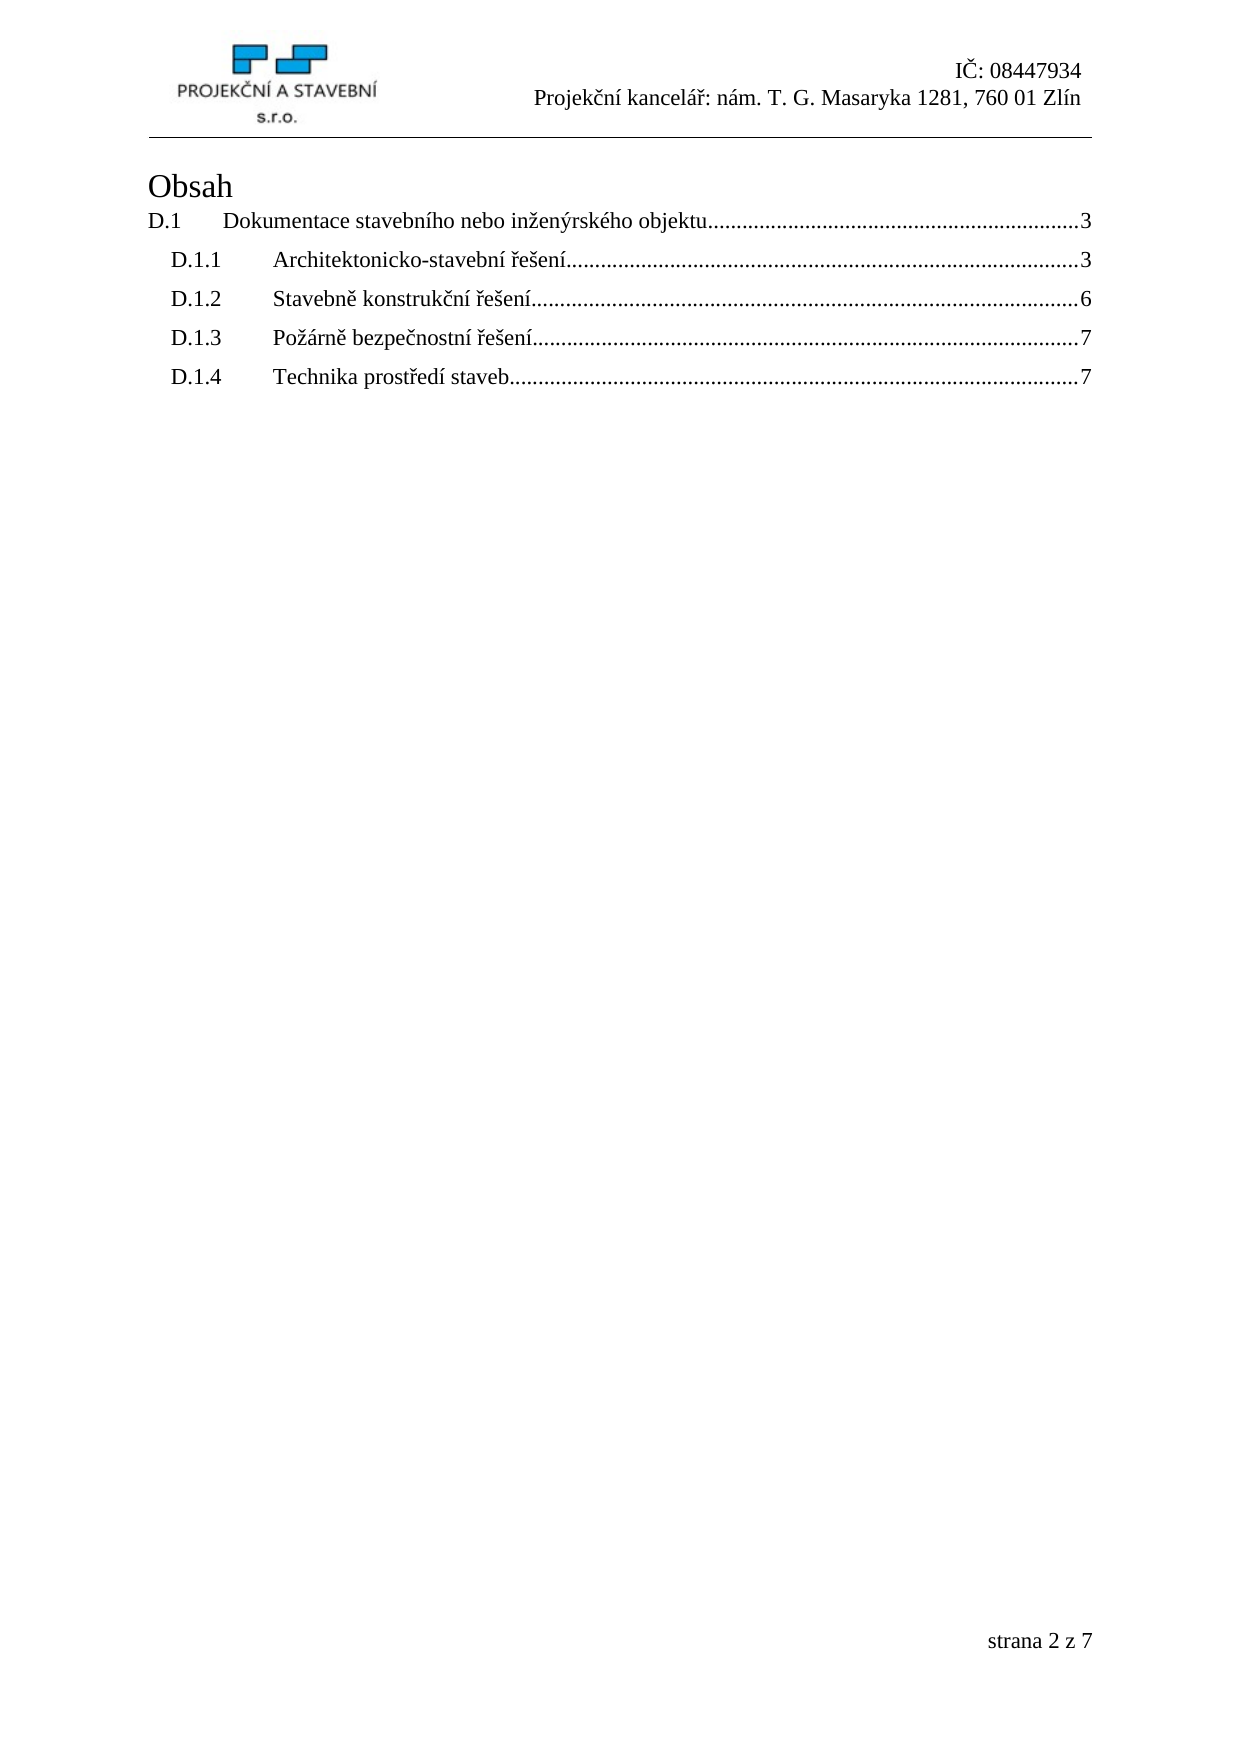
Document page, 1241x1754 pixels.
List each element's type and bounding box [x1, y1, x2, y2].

picture [159, 30, 389, 135]
